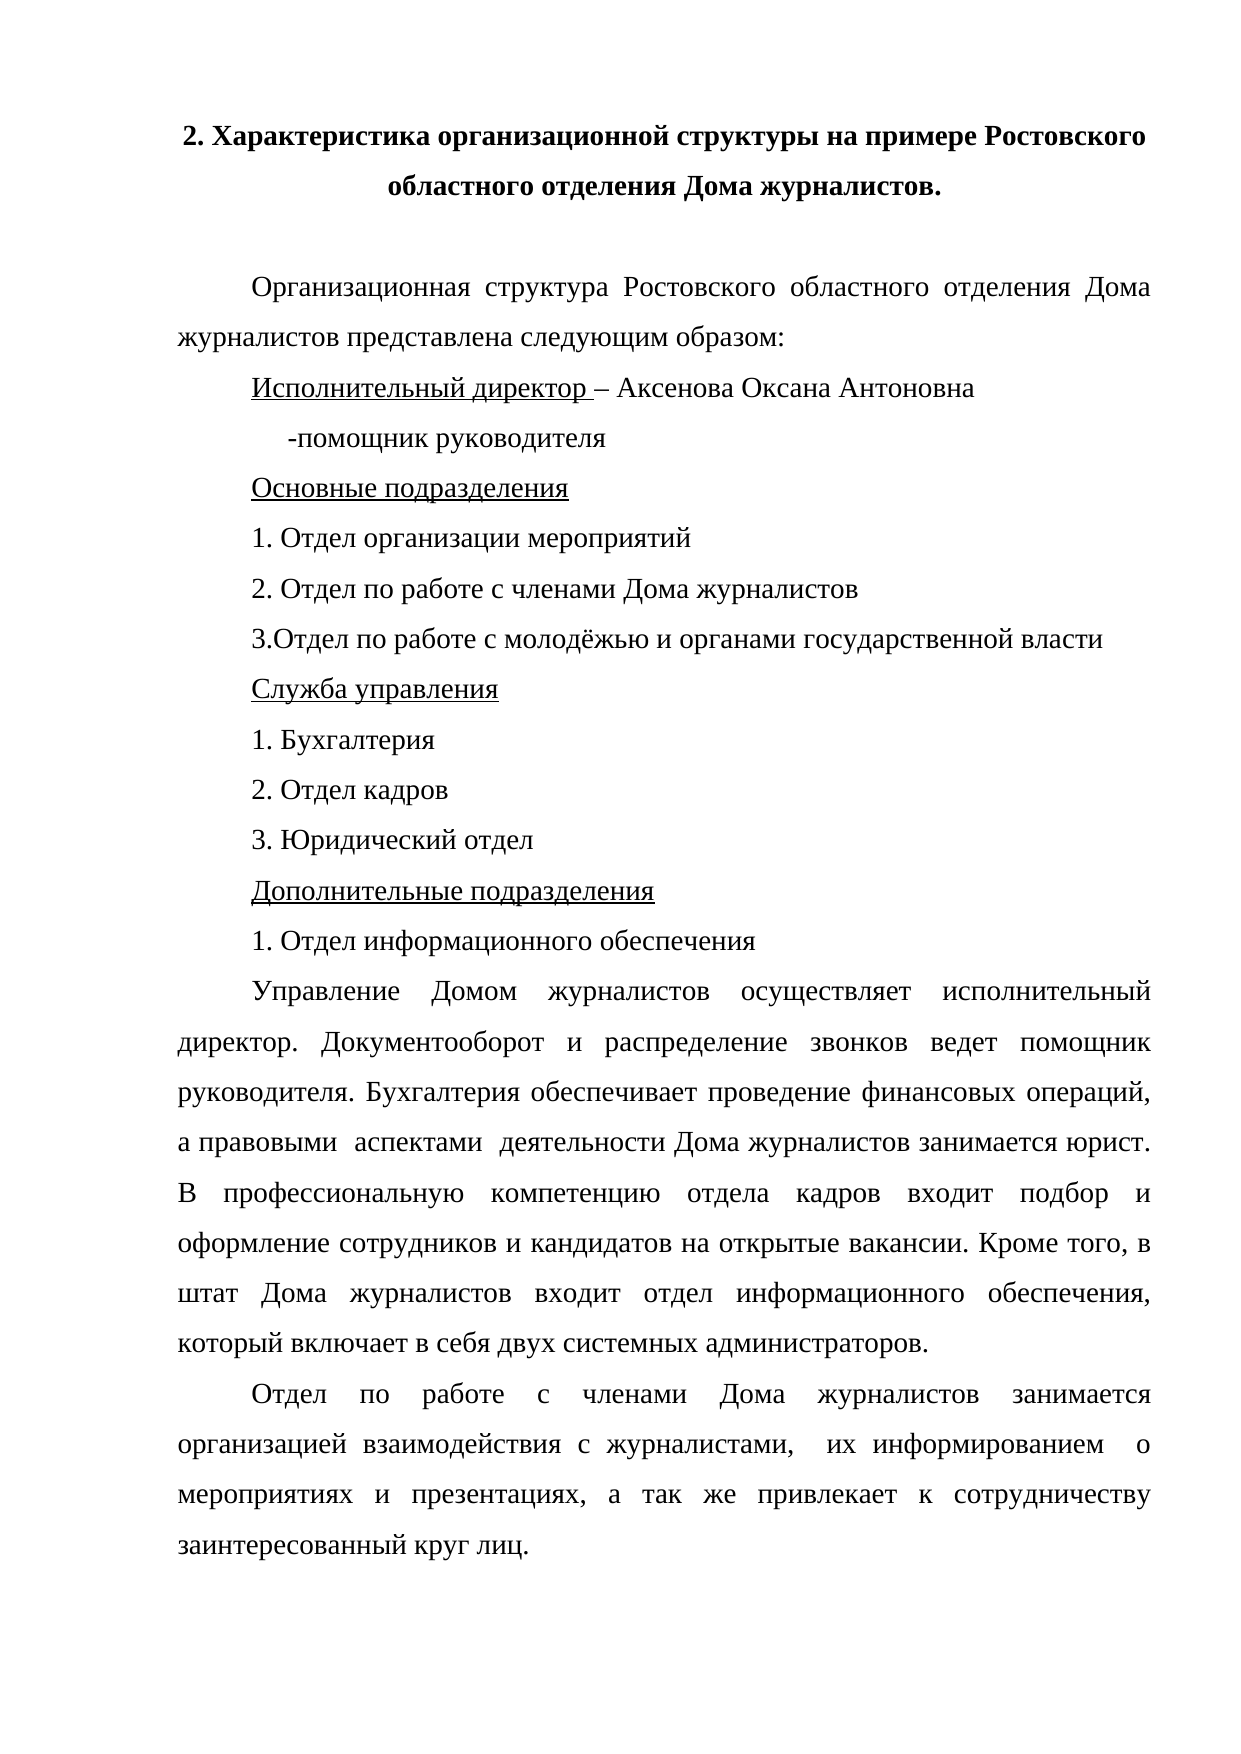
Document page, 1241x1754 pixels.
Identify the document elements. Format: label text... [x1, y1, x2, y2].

text Исполнительный директор – Аксенова Оксана Антоновна [177, 370, 1152, 403]
text Служба управления [177, 672, 1152, 705]
text 2. Характеристика организационной структуры на примере Ростовского областного отделения Дома журналистов. [177, 118, 1152, 202]
text 2. Отдел кадров [177, 772, 1152, 806]
text Отдел по работе с членами Дома журналистов занимается организацией взаимодействия с журналистами, их информированием о мероприятиях и презентациях, а так же привлекает к сотрудничеству заинтересованный круг лиц. [177, 1376, 1152, 1560]
text 3. Юридический отдел [177, 822, 1152, 856]
text -помощник руководителя [177, 420, 1152, 453]
text Основные подразделения [177, 470, 1152, 504]
text 1. Бухгалтерия [177, 722, 1152, 755]
text Управление Домом журналистов осуществляет исполнительный директор. Документооборот и распределение звонков ведет помощник руководителя. Бухгалтерия обеспечивает проведение финансовых операций, а правовыми аспектами деятельности Дома журналистов занимается юрист. В профессиональную компетенцию отдела кадров входит подбор и оформление сотрудников и кандидатов на открытые вакансии. Кроме того, в штат Дома журналистов входит отдел информационного обеспечения, который включает в себя двух системных администраторов. [177, 973, 1152, 1359]
text 2. Отдел по работе с членами Дома журналистов [177, 571, 1152, 604]
text 1. Отдел информационного обеспечения [177, 923, 1152, 957]
text Организационная структура Ростовского областного отделения Дома журналистов представлена следующим образом: [177, 269, 1152, 353]
text 3.Отдел по работе с молодёжью и органами государственной власти [177, 621, 1152, 655]
text Дополнительные подразделения [177, 873, 1152, 906]
text 1. Отдел организации мероприятий [177, 521, 1152, 554]
